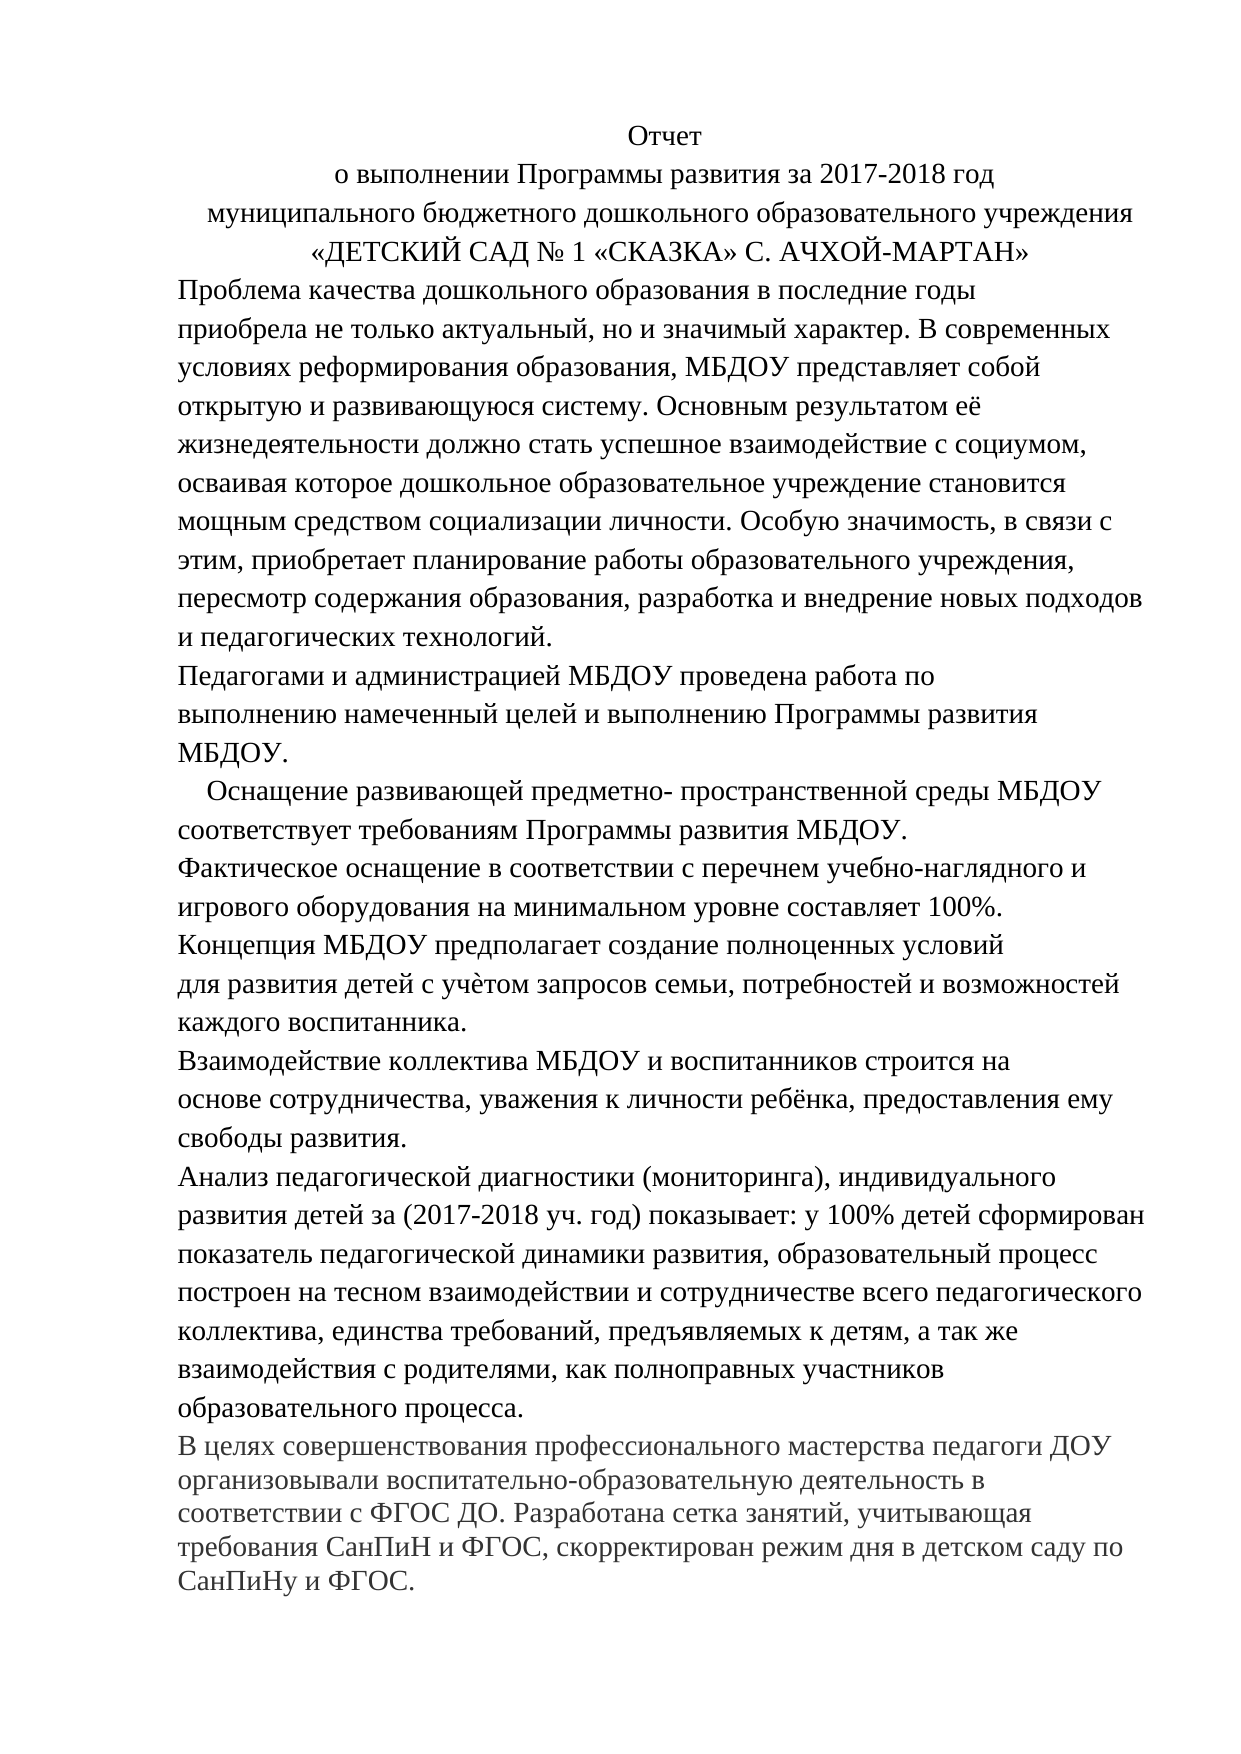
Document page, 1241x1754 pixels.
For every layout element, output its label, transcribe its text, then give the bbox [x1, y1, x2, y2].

text Концепция МБДОУ предполагает создание полноценных условий [177, 927, 1152, 961]
text основе сотрудничества, уважения к личности ребёнка, предоставления ему свободы развития. [177, 1082, 1152, 1154]
text Педагогами и администрацией МБДОУ проведена работа по [177, 658, 1152, 691]
text мощным средством социализации личности. Особую значимость, в связи с этим, приобретает планирование работы образовательного учреждения, пересмотр содержания образования, разработка и внедрение новых подходов и педагогических технологий. [177, 503, 1152, 653]
text Проблема качества дошкольного образования в последние годы [177, 272, 1152, 306]
text Оснащение развивающей предметно- пространственной среды МБДОУ соответствует требованиям Программы развития МБДОУ. [177, 773, 1152, 845]
text приобрела не только актуальный, но и значимый характер. В современных условиях реформирования образования, МБДОУ представляет собой открытую и развивающуюся систему. Основным результатом её жизнедеятельности должно стать успешное взаимодействие с социумом, осваивая которое дошкольное образовательное учреждение становится [177, 311, 1152, 498]
text В целях совершенствования профессионального мастерства педагоги ДОУ организовывали воспитательно-образовательную деятельность в соответствии с ФГОС ДО. Разработана сетка занятий, учитывающая требования СанПиН и ФГОС, скорректирован режим дня в детском саду по СанПиНу и ФГОС. [177, 1428, 1152, 1596]
text коллектива, единства требований, предъявляемых к детям, а так же [177, 1313, 1152, 1346]
text выполнению намеченный целей и выполнению Программы развития МБДОУ. [177, 696, 1152, 768]
text Отчет [177, 118, 1152, 152]
text взаимодействия с родителями, как полноправных участников [177, 1351, 1152, 1385]
text Взаимодействие коллектива МБДОУ и воспитанников строится на [177, 1043, 1152, 1077]
text образовательного процесса. [177, 1390, 1152, 1423]
text для развития детей с учѐтом запросов семьи, потребностей и возможностей каждого воспитанника. [177, 966, 1152, 1038]
text о выполнении Программы развития за 2017-2018 год [177, 157, 1152, 190]
text Фактическое оснащение в соответствии с перечнем учебно-наглядного и игрового оборудования на минимальном уровне составляет 100%. [177, 850, 1152, 922]
text муниципального бюджетного дошкольного образовательного учреждения «ДЕТСКИЙ САД № 1 «СКАЗКА» С. АЧХОЙ-МАРТАН» [177, 195, 1163, 267]
text Анализ педагогической диагностики (мониторинга), индивидуального развития детей за (2017-2018 уч. год) показывает: у 100% детей сформирован показатель педагогической динамики развития, образовательный процесс построен на тесном взаимодействии и сотрудничестве всего педагогического [177, 1159, 1152, 1308]
